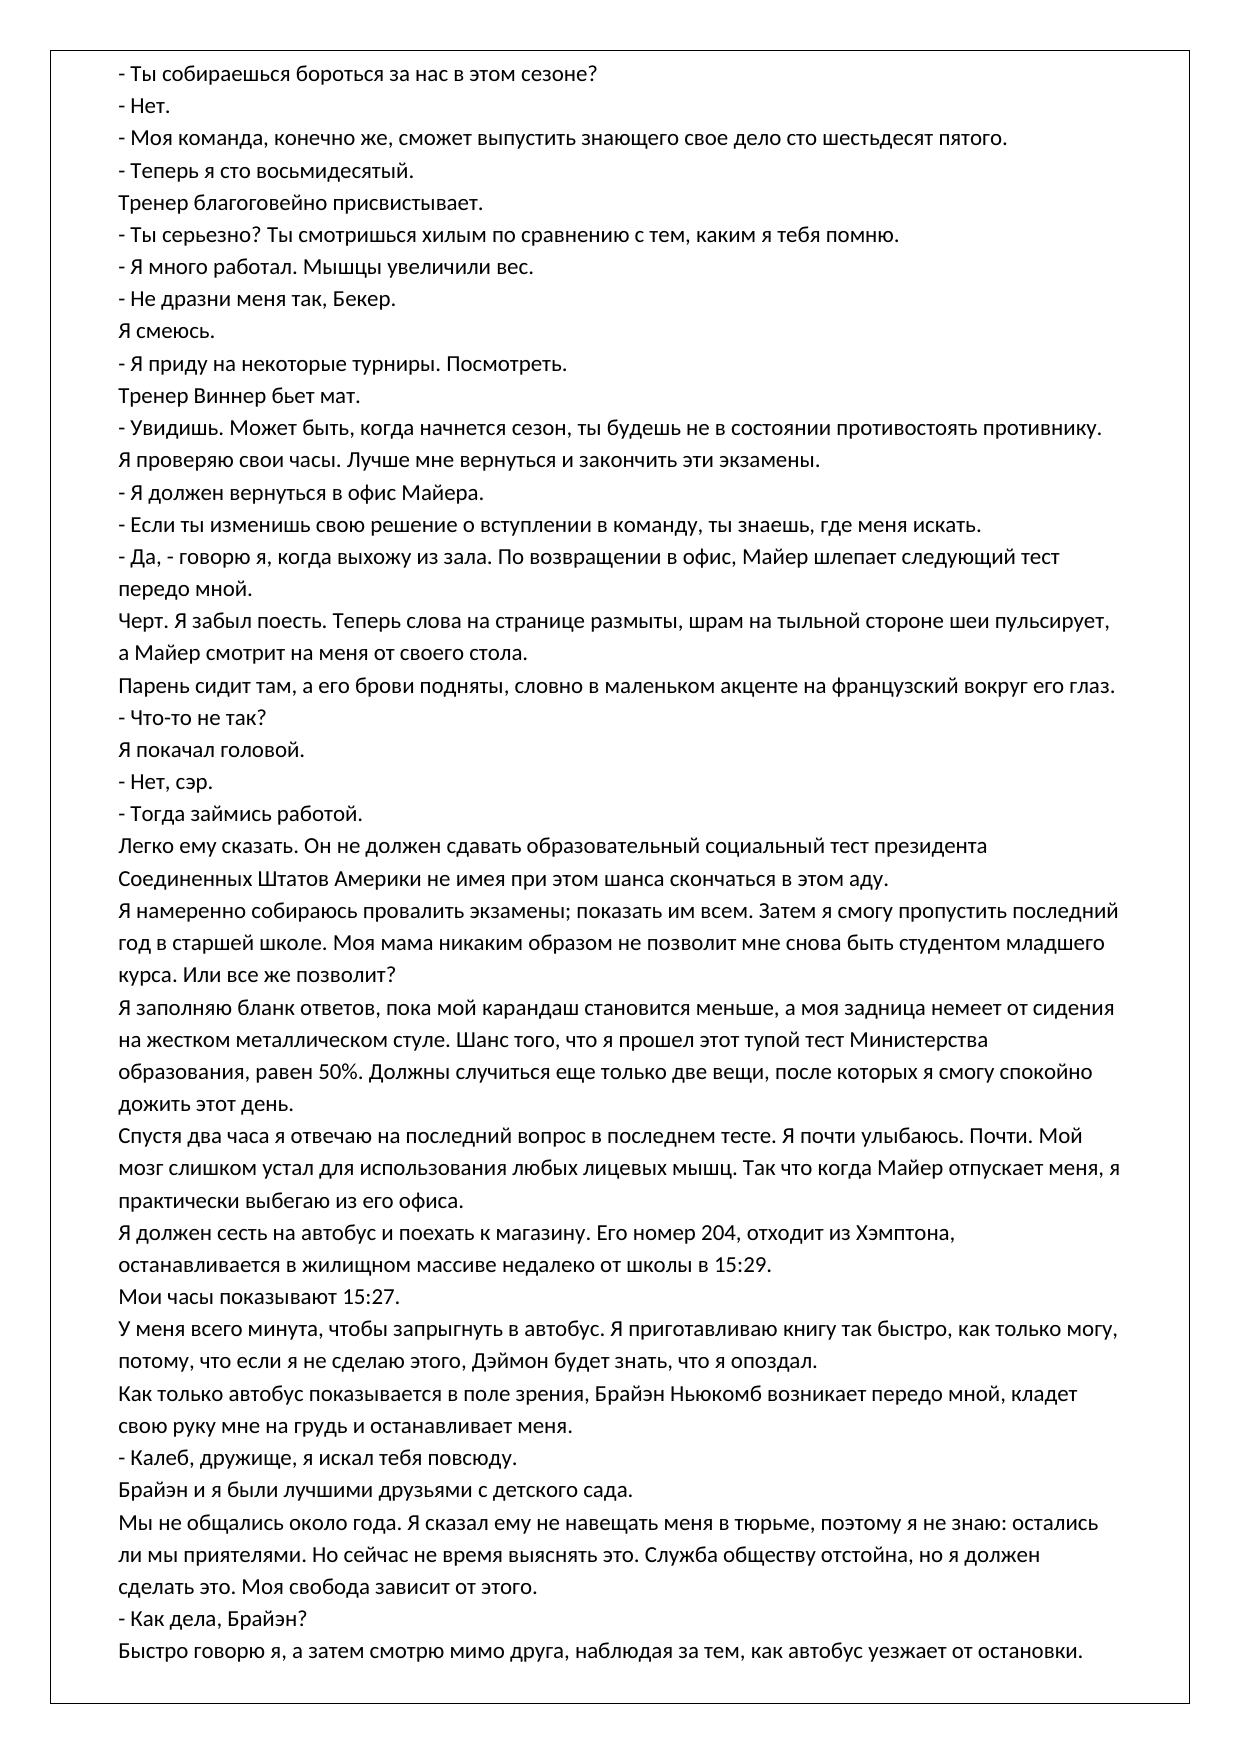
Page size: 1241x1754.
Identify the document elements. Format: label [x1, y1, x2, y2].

text [118, 59, 1122, 1664]
